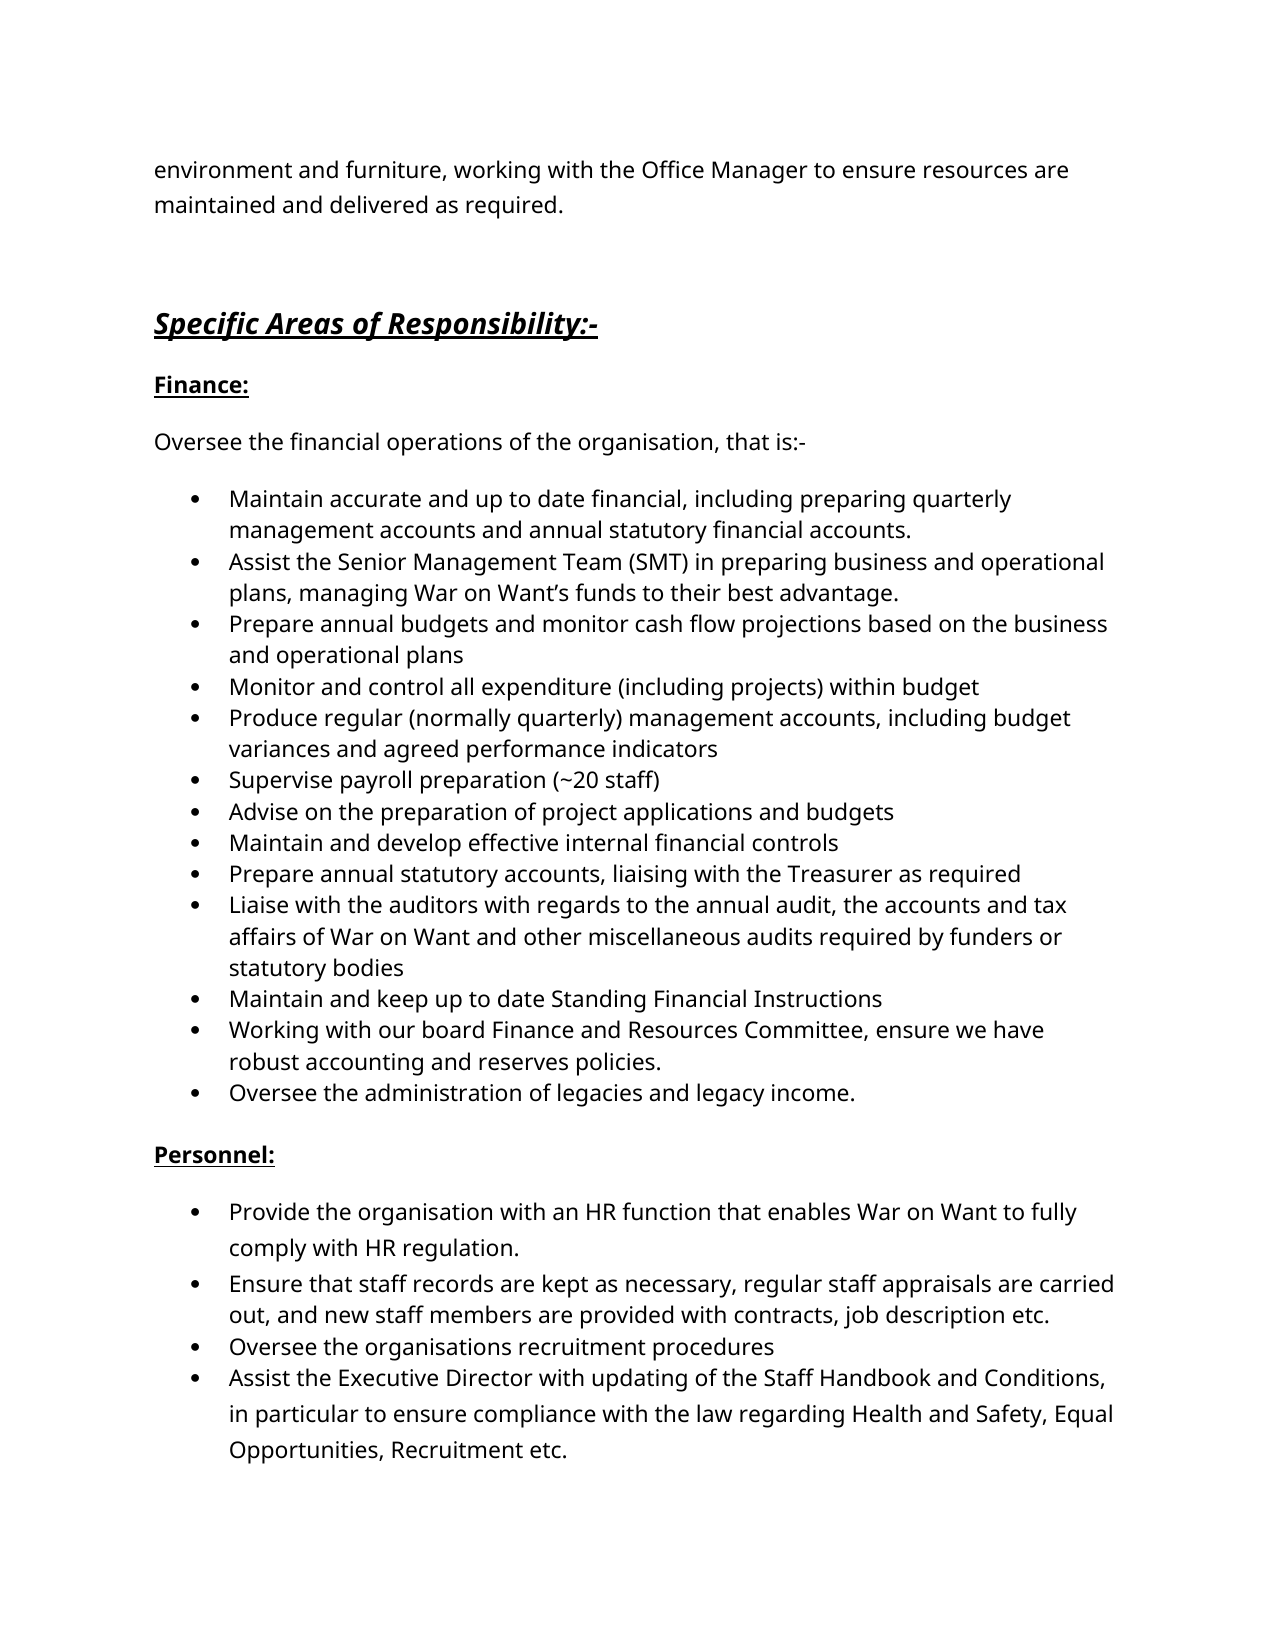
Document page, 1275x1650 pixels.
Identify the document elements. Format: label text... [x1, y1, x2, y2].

list Monitor and control all expenditure (including projects) within budget [191, 671, 1121, 702]
text Specific Areas of Responsibility:- [153, 303, 1121, 343]
list Advise on the preparation of project applications and budgets [191, 796, 1121, 827]
list Oversee the administration of legacies and legacy income. [191, 1077, 1121, 1108]
list Provide the organisation with an HR function that enables War on Want to fully comply with HR regulation. [191, 1196, 1121, 1263]
text Personnel: [153, 1139, 1121, 1171]
list Supervise payroll preparation (~20 staff) [191, 764, 1121, 796]
list Liaise with the auditors with regards to the annual audit, the accounts and tax affairs of War on Want and other miscellaneous audits required by funders or statutory bodies [191, 889, 1121, 983]
list Maintain and keep up to date Standing Financial Instructions [191, 983, 1121, 1014]
list Working with our board Finance and Resources Committee, ensure we have robust accounting and reserves policies. [191, 1014, 1121, 1077]
list Assist the Executive Director with updating of the Staff Handbook and Conditions, in particular to ensure compliance with the law regarding Health and Safety, Equal Opportunities, Recruitment etc. [191, 1362, 1121, 1465]
list Prepare annual budgets and monitor cash flow projections based on the business and operational plans [191, 608, 1121, 671]
list Maintain and develop effective internal financial controls [191, 827, 1121, 858]
list Produce regular (normally quarterly) management accounts, including budget variances and agreed performance indicators [191, 702, 1121, 764]
list Oversee the organisations recruitment procedures [191, 1330, 1121, 1362]
list Ensure that staff records are kept as necessary, regular staff appraisals are carried out, and new staff members are provided with contracts, job description etc. [191, 1268, 1121, 1330]
text Oversee the financial operations of the organisation, that is:- [153, 426, 1121, 457]
text Finance: [153, 369, 1121, 401]
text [153, 153, 1121, 221]
list Maintain accurate and up to date financial, including preparing quarterly management accounts and annual statutory financial accounts. [191, 483, 1121, 546]
list Assist the Senior Management Team (SMT) in preparing business and operational plans, managing War on Want’s funds to their best advantage. [191, 546, 1121, 608]
list Prepare annual statutory accounts, liaising with the Treasurer as required [191, 858, 1121, 889]
